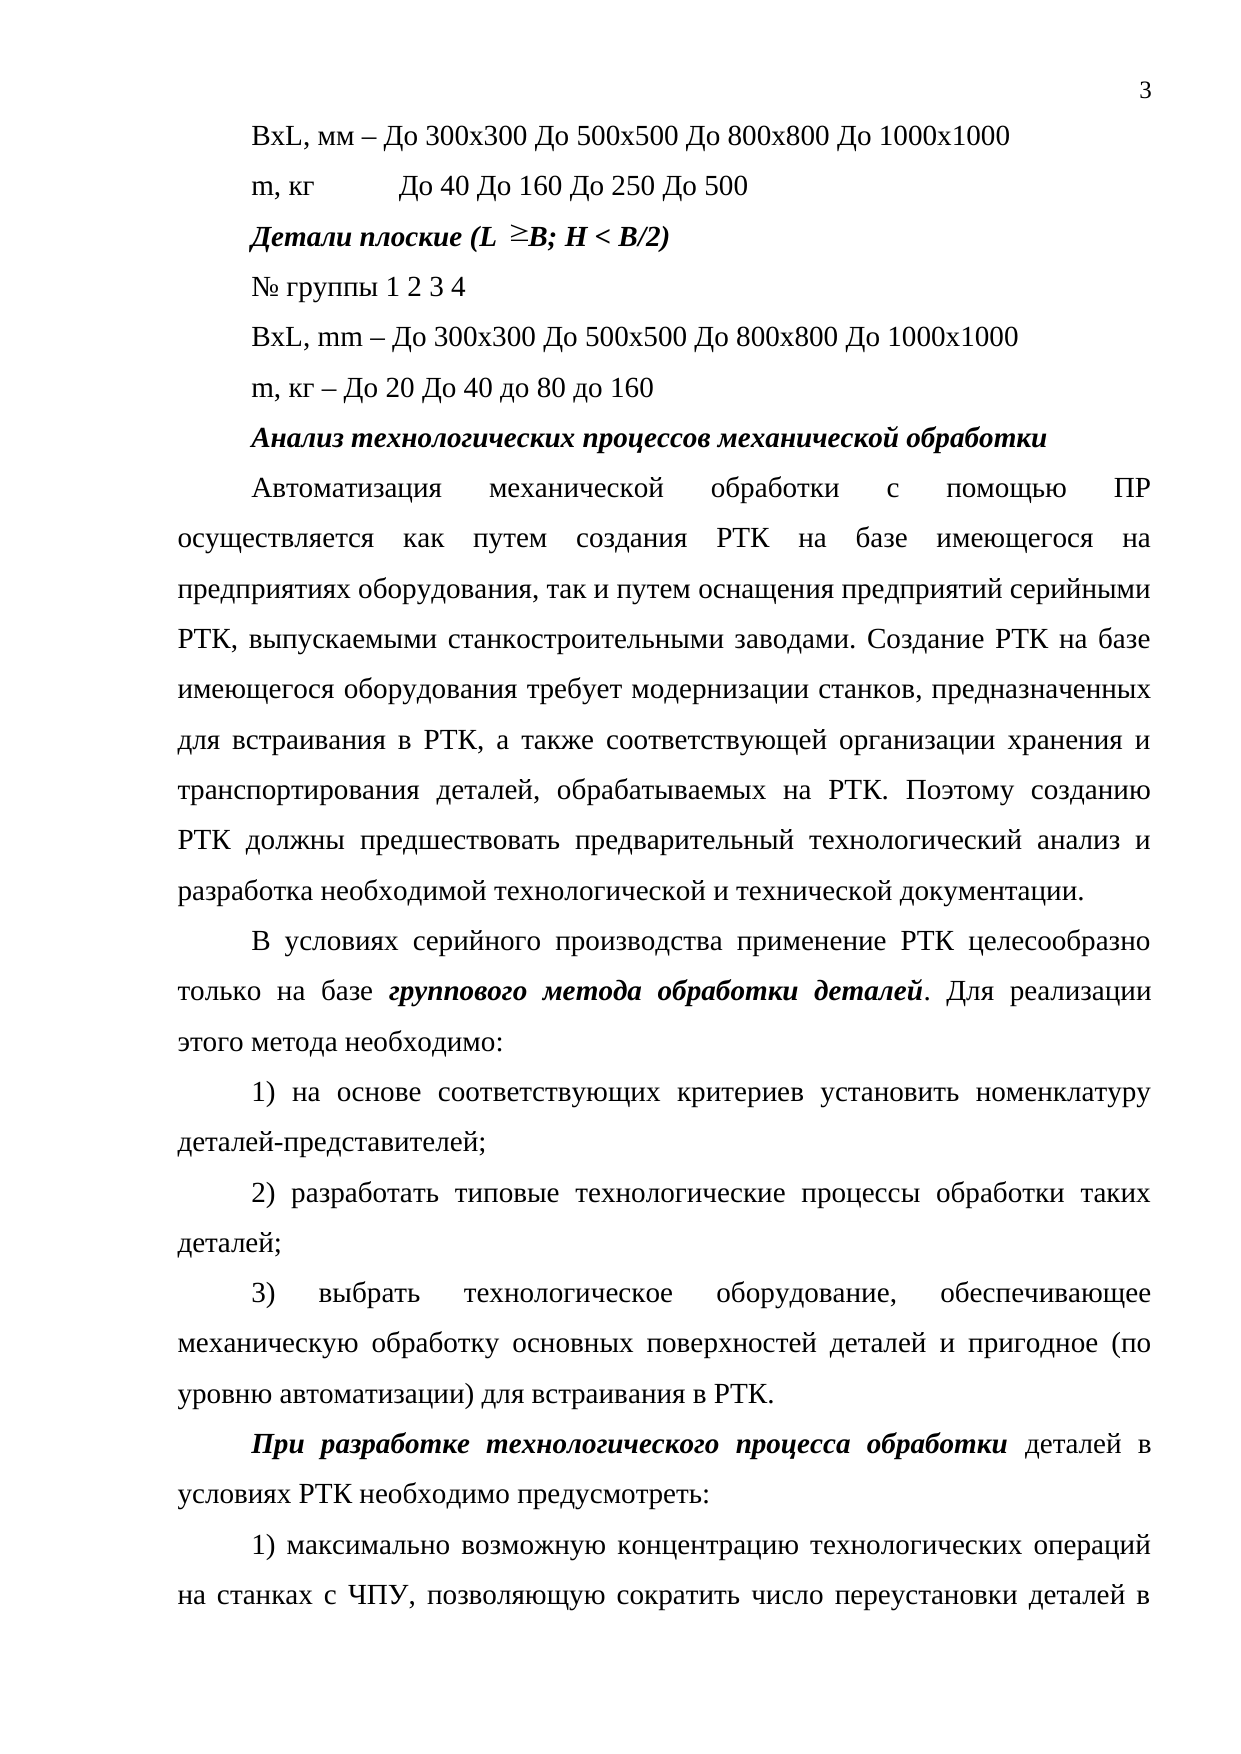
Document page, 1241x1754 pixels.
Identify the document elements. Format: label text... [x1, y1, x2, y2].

text № группы 1 2 3 4 [177, 269, 1152, 303]
text 1) на основе соответствующих критериев установить номенклатуру деталей-представителей; [177, 1074, 1152, 1158]
text 3) выбрать технологическое оборудование, обеспечивающее механическую обработку основных поверхностей деталей и пригодное (по уровню автоматизации) для встраивания в РТК. [177, 1275, 1152, 1409]
text ВхL, мм – До 300x300 До 500x500 До 800x800 До 1000x1000 [177, 118, 1152, 152]
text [177, 1527, 1152, 1611]
subtitle Анализ технологических процессов механической обработки [177, 420, 1152, 453]
text m, кг – До 20 До 40 до 80 до 160 [177, 370, 1152, 403]
text При разработке технологического процесса обработки деталей в условиях РТК необходимо предусмотреть: [177, 1426, 1152, 1510]
text Автоматизация механической обработки с помощью ПР осуществляется как путем создания РТК на базе имеющегося на предприятиях оборудования, так и путем оснащения предприятий серийными РТК, выпускаемыми станкостроительными заводами. Создание РТК на базе имеющегося оборудования требует модернизации станков, предназначенных для встраивания в РТК, а также соответствующей организации хранения и транспортирования деталей, обрабатываемых на РТК. Поэтому созданию РТК должны предшествовать предварительный технологический анализ и разработка необходимой технологической и технической документации. [177, 470, 1152, 906]
text 2) разработать типовые технологические процессы обработки таких деталей; [177, 1175, 1152, 1258]
text BxL, mm – До 300x300 До 500x500 До 800x800 До 1000x1000 [177, 319, 1152, 353]
text В условиях серийного производства применение РТК целесообразно только на базе группового метода обработки деталей. Для реализации этого метода необходимо: [177, 923, 1152, 1057]
text m, кг До 40 До 160 До 250 До 500 [177, 168, 1152, 202]
text Детали плоские (L В; Н < В/2) [177, 219, 1152, 252]
